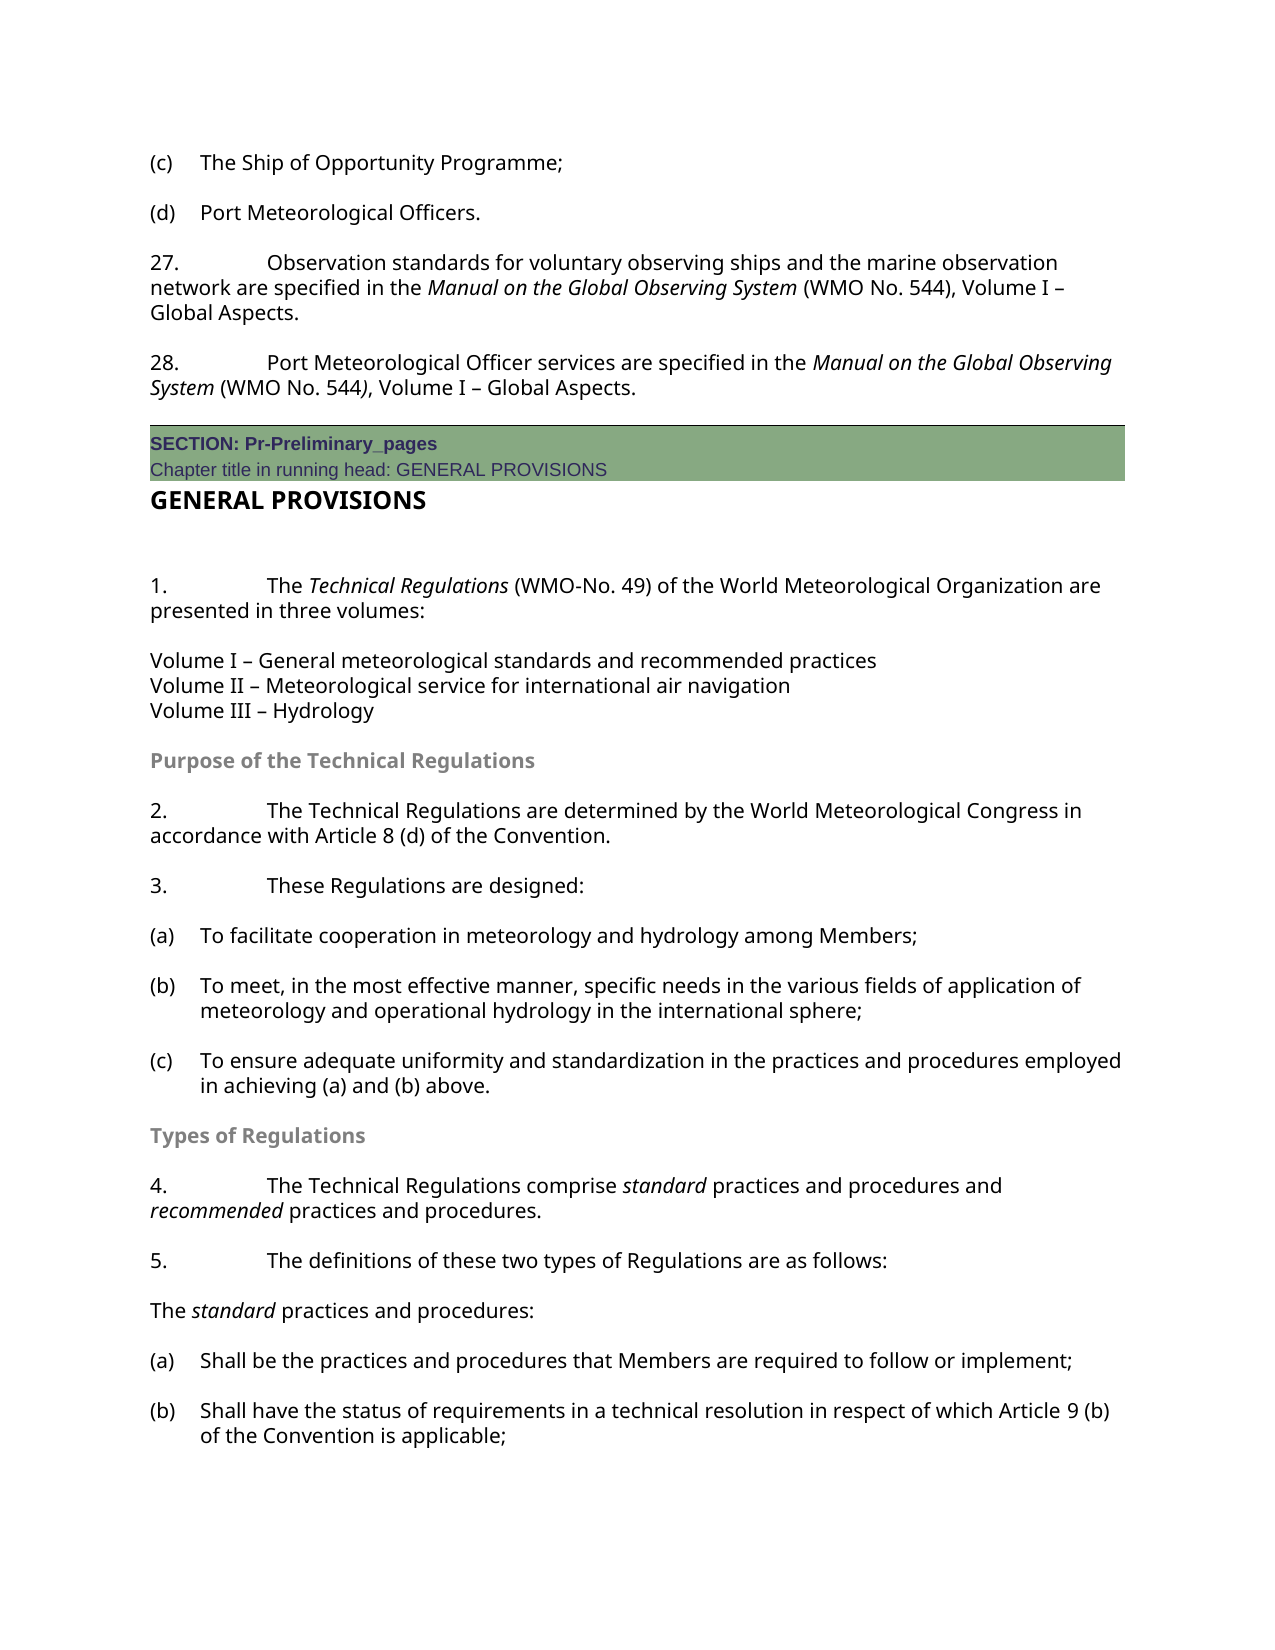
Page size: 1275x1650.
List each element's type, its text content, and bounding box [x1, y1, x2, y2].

text (b) Shall have the status of requirements in a technical resolution in respect of which Article 9 (b) of the Convention is applicable; [150, 1398, 1125, 1448]
text (c) The Ship of Opportunity Programme; [150, 150, 1125, 175]
text Volume I – General meteorological standards and recommended practices Volume II – Meteorological service for international air navigation Volume III – Hydrology [150, 648, 1125, 723]
text 27. Observation standards for voluntary observing ships and the marine observation network are specified in the Manual on the Global Observing System (WMO No. 544), Volume I – Global Aspects. [150, 250, 1125, 325]
text (a) To facilitate cooperation in meteorology and hydrology among Members; [150, 923, 1125, 948]
text 2. The Technical Regulations are determined by the World Meteorological Congress in accordance with Article 8 (d) of the Convention. [150, 798, 1125, 848]
text 3. These Regulations are designed: [150, 873, 1125, 898]
text (a) Shall be the practices and procedures that Members are required to follow or implement; [150, 1348, 1125, 1373]
text GENERAL PROVISIONS [150, 486, 1125, 515]
text 4. The Technical Regulations comprise standard practices and procedures and recommended practices and procedures. [150, 1173, 1125, 1223]
text (c) To ensure adequate uniformity and standardization in the practices and procedures employed in achieving (a) and (b) above. [150, 1048, 1125, 1098]
text 28. Port Meteorological Officer services are specified in the Manual on the Global Observing System (WMO No. 544), Volume I – Global Aspects. [150, 350, 1125, 400]
subtitle Purpose of the Technical Regulations [150, 748, 1125, 773]
text 5. The definitions of these two types of Regulations are as follows: [150, 1248, 1125, 1273]
text (b) To meet, in the most effective manner, specific needs in the various fields of application of meteorology and operational hydrology in the international sphere; [150, 973, 1125, 1023]
subtitle Types of Regulations [150, 1123, 1125, 1148]
text The standard practices and procedures: [150, 1298, 1125, 1323]
text 1. The Technical Regulations (WMO-No. 49) of the World Meteorological Organization are presented in three volumes: [150, 573, 1125, 623]
text (d) Port Meteorological Officers. [150, 200, 1125, 225]
